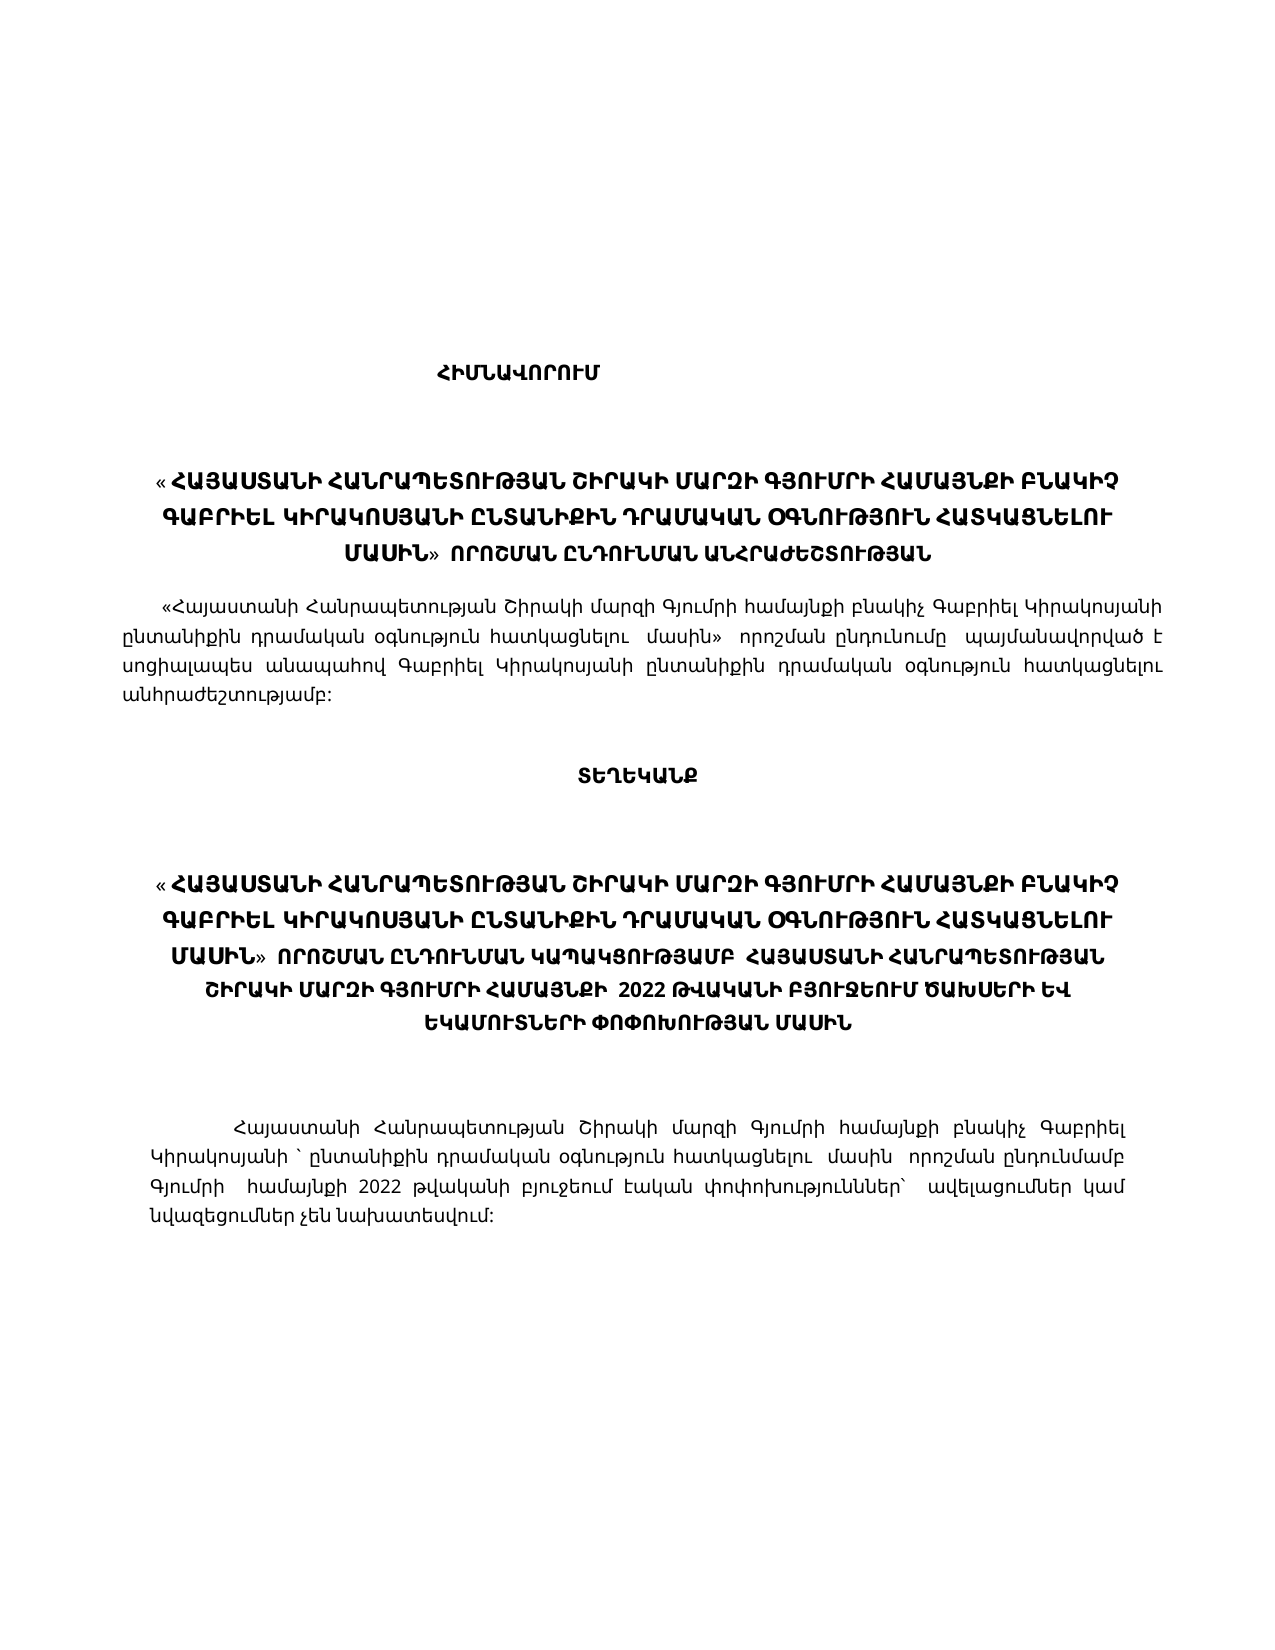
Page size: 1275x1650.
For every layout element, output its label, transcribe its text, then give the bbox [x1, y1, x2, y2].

text ՏԵՂԵԿԱՆՔ [150, 761, 1125, 789]
text « ՀԱՅԱՍՏԱՆԻ ՀԱՆՐԱՊԵՏՈՒԹՅԱՆ ՇԻՐԱԿԻ ՄԱՐԶԻ ԳՅՈՒՄՐԻ ՀԱՄԱՅՆՔԻ ԲՆԱԿԻՉ ԳԱԲՐԻԵԼ ԿԻՐԱԿՈՍՅԱՆԻ ԸՆՏԱՆԻՔԻՆ ԴՐԱՄԱԿԱՆ ՕԳՆՈՒԹՅՈՒՆ ՀԱՏԿԱՑՆԵԼՈՒ ՄԱՍԻՆ» ՈՐՈՇՄԱՆ ԸՆԴՈՒՆՄԱՆ ԱՆՀՐԱԺԵՇՏՈՒԹՅԱՆ [150, 465, 1125, 568]
text Հայաստանի Հանրապետության Շիրակի մարզի Գյումրի համայնքի բնակիչ Գաբրիել Կիրակոսյանի ` ընտանիքին դրամական օգնություն հատկացնելու մասին որոշման ընդունմամբ Գյումրի համայնքի 2022 թվականի բյուջեում էական փոփոխությունններ՝ ավելացումներ կամ նվազեցումներ չեն նախատեսվում: [150, 1114, 1125, 1228]
text « ՀԱՅԱՍՏԱՆԻ ՀԱՆՐԱՊԵՏՈՒԹՅԱՆ ՇԻՐԱԿԻ ՄԱՐԶԻ ԳՅՈՒՄՐԻ ՀԱՄԱՅՆՔԻ ԲՆԱԿԻՉ ԳԱԲՐԻԵԼ ԿԻՐԱԿՈՍՅԱՆԻ ԸՆՏԱՆԻՔԻՆ ԴՐԱՄԱԿԱՆ ՕԳՆՈՒԹՅՈՒՆ ՀԱՏԿԱՑՆԵԼՈՒ ՄԱՍԻՆ» ՈՐՈՇՄԱՆ ԸՆԴՈՒՆՄԱՆ ԿԱՊԱԿՑՈՒԹՅԱՄԲ ՀԱՅԱՍՏԱՆԻ ՀԱՆՐԱՊԵՏՈՒԹՅԱՆ ՇԻՐԱԿԻ ՄԱՐԶԻ ԳՅՈՒՄՐԻ ՀԱՄԱՅՆՔԻ 2022 ԹՎԱԿԱՆԻ ԲՅՈՒՋԵՈՒՄ ԾԱԽՍԵՐԻ ԵՎ ԵԿԱՄՈՒՏՆԵՐԻ ՓՈՓՈԽՈՒԹՅԱՆ ՄԱՍԻՆ [150, 868, 1125, 1036]
text ՀԻՄՆԱՎՈՐՈՒՄ [150, 358, 1125, 387]
list «Հայաստանի Հանրապետության Շիրակի մարզի Գյումրի համայնքի բնակիչ Գաբրիել Կիրակոսյանի ընտանիքին դրամական օգնություն հատկացնելու մասին» որոշման ընդունումը պայմանավորված է սոցիալապես անապահով Գաբրիել Կիրակոսյանի ընտանիքին դրամական օգնություն հատկացնելու անհրաժեշտությամբ: [122, 594, 1162, 707]
